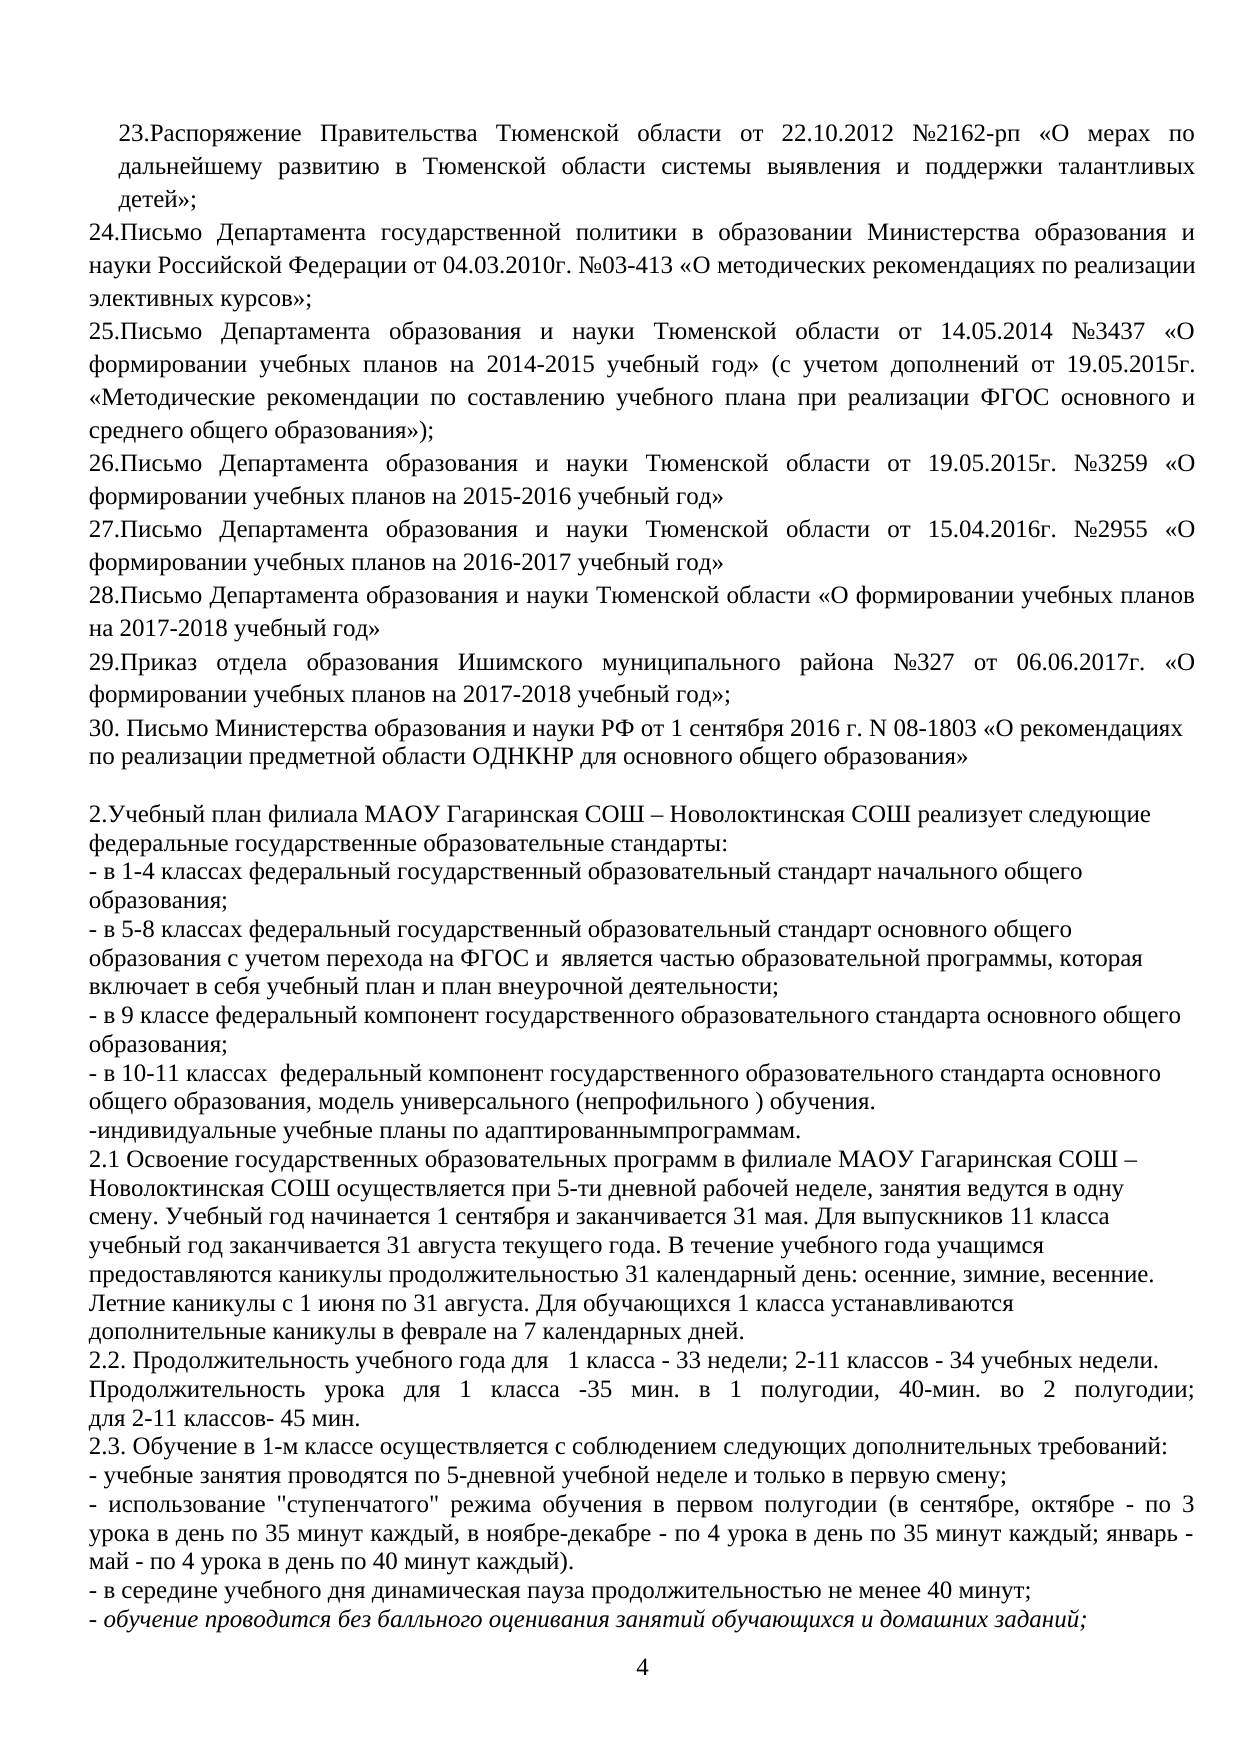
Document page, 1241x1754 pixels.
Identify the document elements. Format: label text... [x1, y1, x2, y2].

text 28.Письмо Департамента образования и науки Тюменской области «О формировании учебных планов на 2017-2018 учебный год» [89, 581, 1196, 642]
text - в 9 классе федеральный компонент государственного образовательного стандарта основного общего образования; [89, 1000, 1196, 1058]
text 24.Письмо Департамента государственной политики в образовании Министерства образования и науки Российской Федерации от 04.03.2010г. №03-413 «О методических рекомендациях по реализации элективных курсов»; [89, 217, 1196, 312]
text - использование "ступенчатого" режима обучения в первом полугодии (в сентябре, октябре - по 3 урока в день по 35 минут каждый, в ноябре-декабре - по 4 урока в день по 35 минут каждый; январь - май - по 4 урока в день по 40 минут каждый). [89, 1489, 1196, 1575]
text - в 10-11 классах федеральный компонент государственного образовательного стандарта основного общего образования, модель универсального (непрофильного ) обучения. [89, 1058, 1196, 1115]
list 25.Письмо Департамента образования и науки Тюменской области от 14.05.2014 №3437 «О формировании учебных планов на 2014-2015 учебный год» (с учетом дополнений от 19.05.2015г. «Методические рекомендации по составлению учебного плана при реализации ФГОС основного и среднего общего образования»); [89, 316, 1196, 444]
text Продолжительность урока для 1 класса -35 мин. в 1 полугодии, 40-мин. во 2 полугодии; для 2-11 классов- 45 мин. [89, 1374, 1196, 1431]
text - в середине учебного дня динамическая пауза продолжительностью не менее 40 минут; [89, 1575, 1196, 1604]
text 2.1 Освоение государственных образовательных программ в филиале МАОУ Гагаринская СОШ – Новолоктинская СОШ осуществляется при 5-ти дневной рабочей неделе, занятия ведутся в одну смену. Учебный год начинается 1 сентября и заканчивается 31 мая. Для выпускников 11 класса учебный год заканчивается 31 августа текущего года. В течение учебного года учащимся предоставляются каникулы продолжительностью 31 календарный день: осенние, зимние, весенние. Летние каникулы с 1 июня по 31 августа. Для обучающихся 1 класса устанавливаются дополнительные каникулы в феврале на 7 календарных дней. [89, 1144, 1196, 1345]
text - в 1-4 классах федеральный государственный образовательный стандарт начального общего образования; [89, 856, 1196, 914]
text 2.3. Обучение в 1-м классе осуществляется с соблюдением следующих дополнительных требований: [89, 1431, 1196, 1460]
text 29.Приказ отдела образования Ишимского муниципального района №327 от 06.06.2017г. «О формировании учебных планов на 2017-2018 учебный год»; [89, 647, 1196, 708]
text 2.Учебный план филиала МАОУ Гагаринская СОШ – Новолоктинская СОШ реализует следующие федеральные государственные образовательные стандарты: [89, 799, 1196, 856]
text 23.Распоряжение Правительства Тюменской области от 22.10.2012 №2162-рп «О мерах по дальнейшему развитию в Тюменской области системы выявления и поддержки талантливых детей»; [118, 118, 1196, 213]
text 26.Письмо Департамента образования и науки Тюменской области от 19.05.2015г. №3259 «О формировании учебных планов на 2015-2016 учебный год» [89, 448, 1196, 510]
text 2.2. Продолжительность учебного года для 1 класса - 33 недели; 2-11 классов - 34 учебных недели. [89, 1345, 1196, 1374]
text - в 5-8 классах федеральный государственный образовательный стандарт основного общего образования с учетом перехода на ФГОС и является частью образовательной программы, которая включает в себя учебный план и план внеурочной деятельности; [89, 914, 1196, 1000]
text - учебные занятия проводятся по 5-дневной учебной неделе и только в первую смену; [89, 1460, 1196, 1489]
text -индивидуальные учебные планы по адаптированнымпрограммам. [89, 1115, 1196, 1144]
text 30. Письмо Министерства образования и науки РФ от 1 сентября 2016 г. N 08-1803 «О рекомендациях по реализации предметной области ОДНКНР для основного общего образования» [89, 713, 1196, 770]
text - обучение проводится без балльного оценивания занятий обучающихся и домашних заданий; [89, 1604, 1196, 1633]
text 27.Письмо Департамента образования и науки Тюменской области от 15.04.2016г. №2955 «О формировании учебных планов на 2016-2017 учебный год» [89, 514, 1196, 576]
